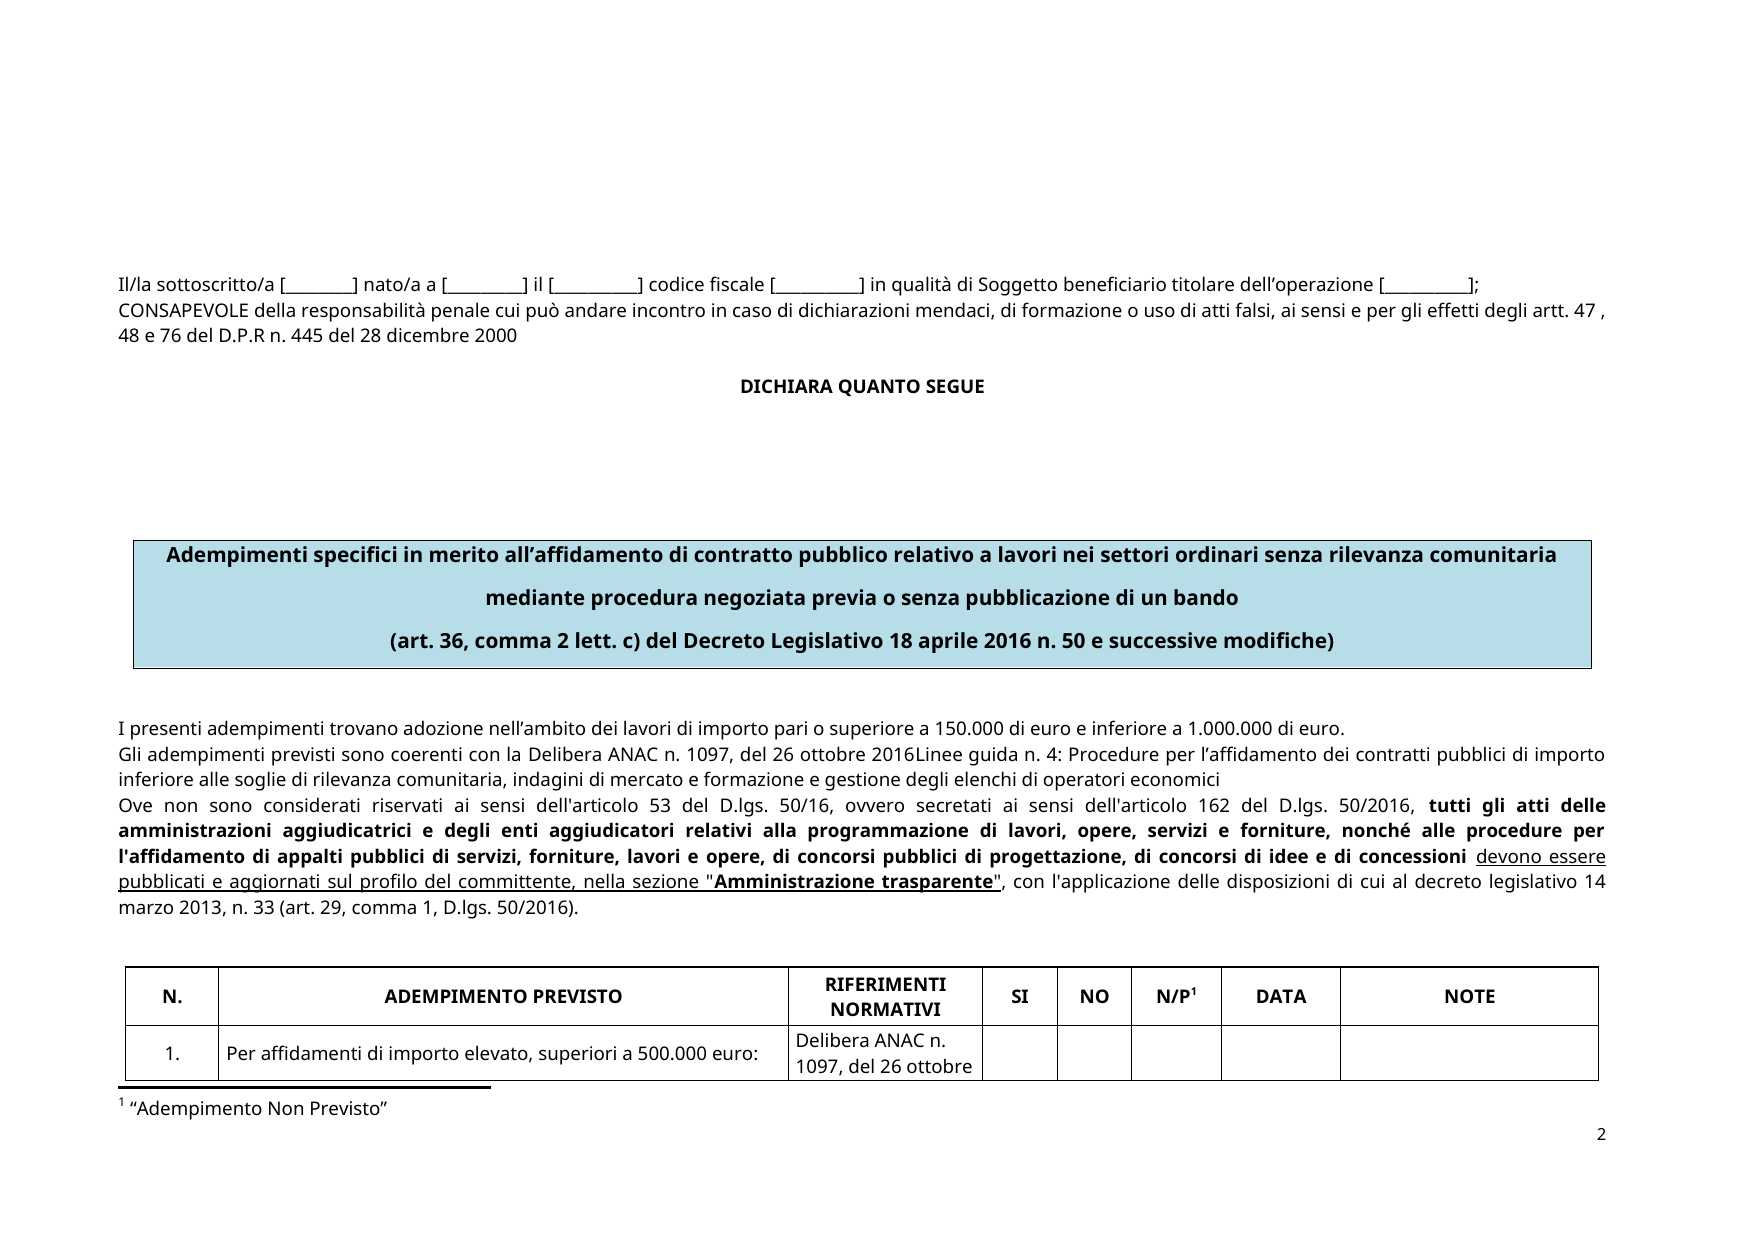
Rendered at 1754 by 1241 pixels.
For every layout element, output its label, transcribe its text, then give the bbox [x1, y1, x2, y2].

table_cell [1058, 1026, 1131, 1079]
table_header NO [1058, 968, 1131, 1025]
table_cell [1222, 1026, 1340, 1079]
text Gli adempimenti previsti sono coerenti con la Delibera ANAC n. 1097, del 26 ottobre 2016Linee guida n. 4: Procedure per l’affidamento dei contratti pubblici di importo inferiore alle soglie di rilevanza comunitaria, indagini di mercato e formazione e gestione degli elenchi di operatori economici [118, 741, 1606, 792]
table_header SI [983, 968, 1057, 1025]
table_header Adempimenti specifici in merito all’affidamento di contratto pubblico relativo a lavori nei settori ordinari senza rilevanza comunitaria mediante procedura negoziata previa o senza pubblicazione di un bando (art. 36, comma 2 lett. c) del Decreto Legislativo 18 aprile 2016 n. 50 e successive modifiche) [134, 541, 1591, 667]
table_cell [1132, 1026, 1221, 1079]
text DICHIARA QUANTO SEGUE [118, 373, 1606, 399]
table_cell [219, 1026, 788, 1079]
table_cell 1. [126, 1026, 218, 1079]
table_header N. [126, 968, 218, 1025]
table_cell [983, 1026, 1057, 1079]
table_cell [789, 1026, 982, 1079]
table_header ADEMPIMENTO PREVISTO [219, 968, 788, 1025]
text I presenti adempimenti trovano adozione nell’ambito dei lavori di importo pari o superiore a 150.000 di euro e inferiore a 1.000.000 di euro. [118, 715, 1606, 741]
text Ove non sono considerati riservati ai sensi dell'articolo 53 del D.lgs. 50/16, ovvero secretati ai sensi dell'articolo 162 del D.lgs. 50/2016, tutti gli atti delle amministrazioni aggiudicatrici e degli enti aggiudicatori relativi alla programmazione di lavori, opere, servizi e forniture, nonché alle procedure per l'affidamento di appalti pubblici di servizi, forniture, lavori e opere, di concorsi pubblici di progettazione, di concorsi di idee e di concessioni devono essere pubblicati e aggiornati sul profilo del committente, nella sezione "Amministrazione trasparente", con l'applicazione delle disposizioni di cui al decreto legislativo 14 marzo 2013, n. 33 (art. 29, comma 1, D.lgs. 50/2016). [118, 792, 1606, 919]
table_header RIFERIMENTI NORMATIVI [789, 968, 982, 1025]
table_header N/P [1132, 968, 1221, 1025]
table_cell [1341, 1026, 1598, 1079]
table_header DATA [1222, 968, 1340, 1025]
table_header NOTE [1341, 968, 1598, 1025]
text Il/la sottoscritto/a [________] nato/a a [_________] il [__________] codice fiscale [__________] in qualità di Soggetto beneficiario titolare dell’operazione [__________]; [118, 271, 1606, 297]
text CONSAPEVOLE della responsabilità penale cui può andare incontro in caso di dichiarazioni mendaci, di formazione o uso di atti falsi, ai sensi e per gli effetti degli artt. 47 , 48 e 76 del D.P.R n. 445 del 28 dicembre 2000 [118, 297, 1606, 348]
